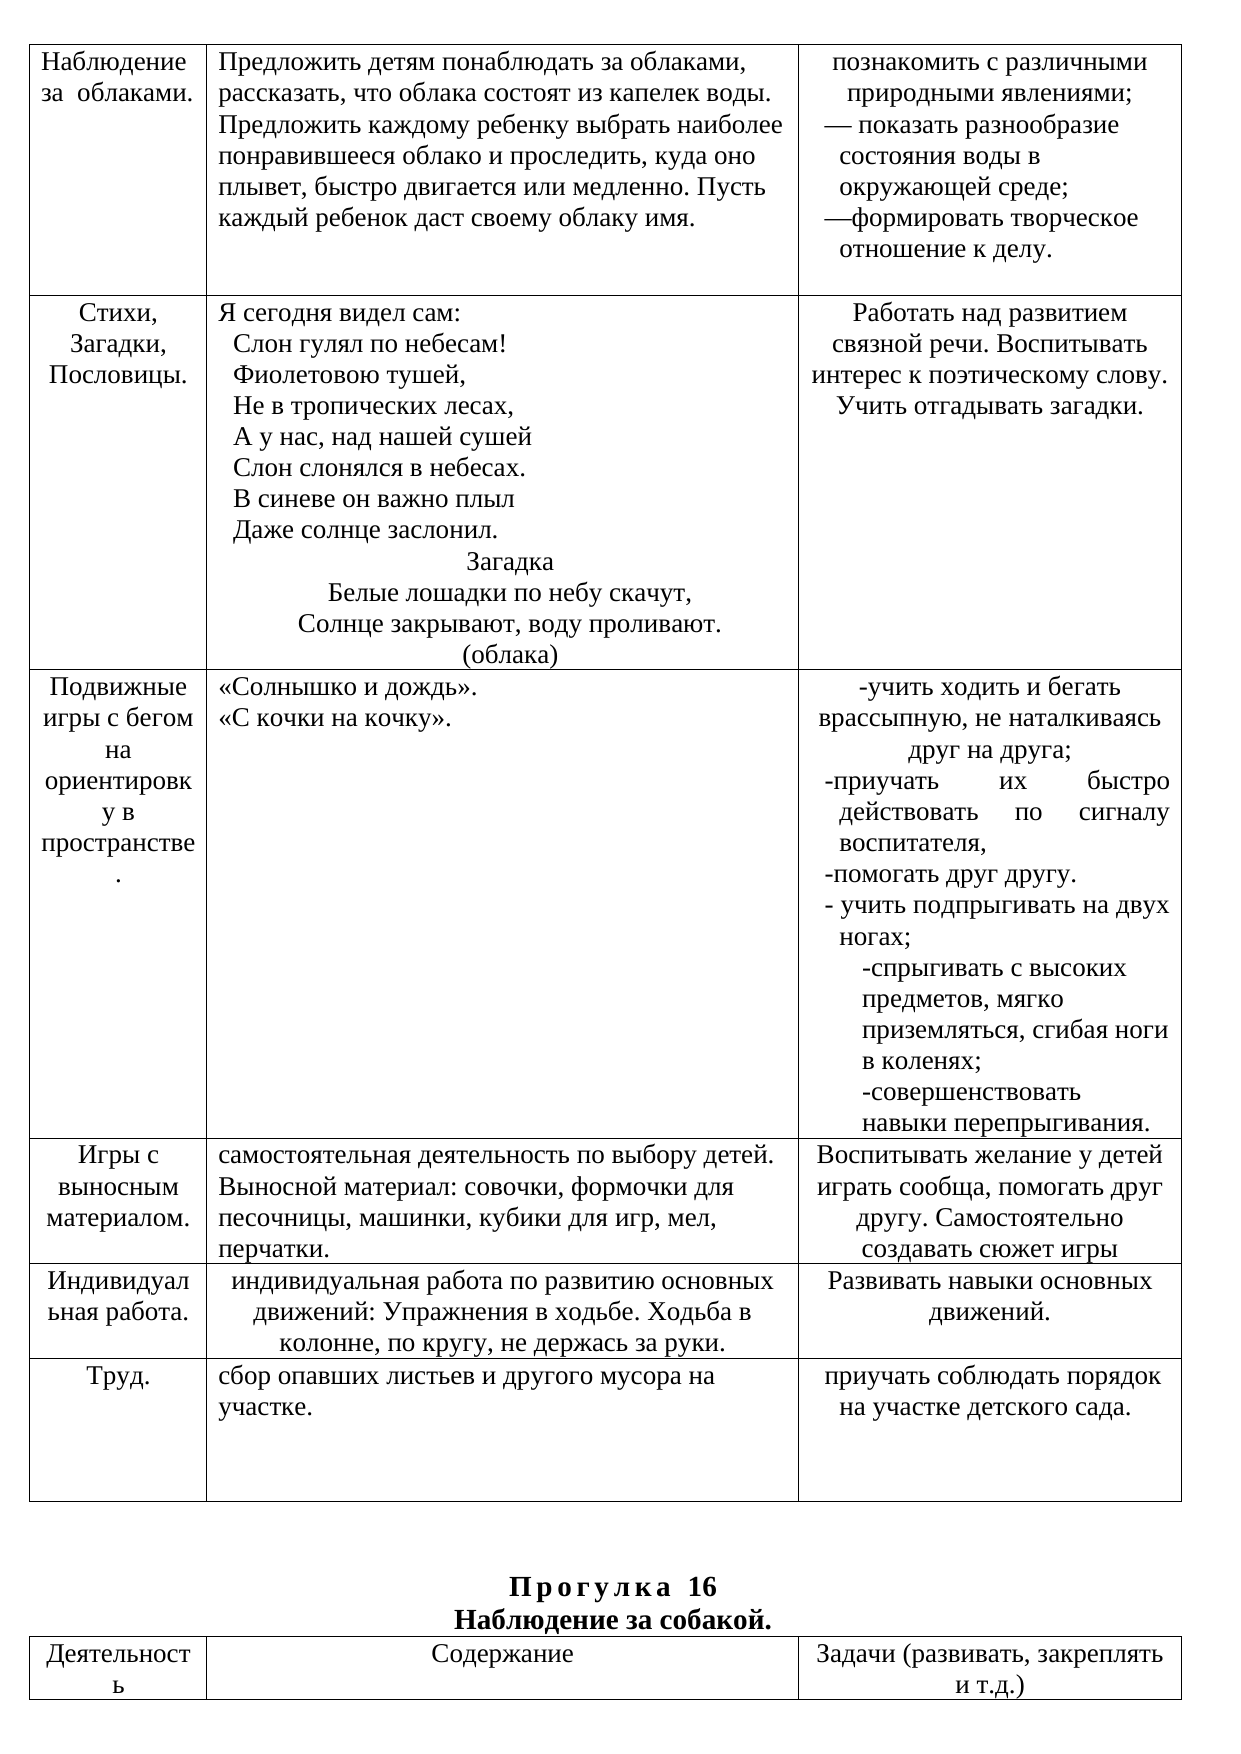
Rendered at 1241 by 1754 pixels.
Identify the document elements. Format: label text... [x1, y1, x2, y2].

table_cell Игры с выносным материалом. [30, 1139, 206, 1263]
table_cell -учить ходить и бегать врассыпную, не наталкиваясь друг на друга; -приучать их быстро действовать по сигналу воспитателя, -помогать друг другу. - учить подпрыгивать на двух ногах; -спрыгивать с высоких предметов, мягко приземляться, сгибая ноги в коленях; -совершенствовать навыки перепрыгивания. [799, 670, 1181, 1138]
table_cell Воспитывать желание у детей играть сообща, помогать друг другу. Самостоятельно создавать сюжет игры [799, 1139, 1181, 1263]
table_header Содержание [207, 1637, 798, 1699]
table_cell Предложить детям понаблюдать за облаками, рассказать, что облака состоят из капелек воды. Предложить каждому ребенку выбрать наиболее понравившееся облако и проследить, куда оно плывет, быстро двигается или медленно. Пусть каждый ребенок даст своему облаку имя. [207, 45, 798, 294]
table_header Деятельность [30, 1637, 206, 1699]
table_header Задачи (развивать, закреплять и т.д.) [799, 1637, 1181, 1699]
table_cell познакомить с различными природными явлениями; — показать разнообразие состояния воды в окружающей среде; —формировать творческое отношение к делу. [799, 45, 1181, 294]
table_cell Я сегодня видел сам: Слон гулял по небесам! Фиолетовою тушей, Не в тропических лесах, А у нас, над нашей сушей Слон слонялся в небесах. В синеве он важно плыл Даже солнце заслонил. Загадка Белые лошадки по небу скачут, Солнце закрывают, воду проливают. (облака) [207, 296, 798, 669]
table_cell Работать над развитием связной речи. Воспитывать интерес к поэтическому слову. Учить отгадывать загадки. [799, 296, 1181, 669]
table_cell Наблюдение за облаками. [30, 45, 206, 294]
table_cell «Солнышко и дождь». «С кочки на кочку». [207, 670, 798, 1138]
table_cell Развивать навыки основных движений. [799, 1264, 1181, 1358]
table_cell приучать соблюдать порядок на участке детского сада. [799, 1359, 1181, 1501]
text Прогулка 16 [44, 1569, 1181, 1602]
table_cell индивидуальная работа по развитию основных движений: Упражнения в ходьбе. Ходьба в колонне, по кругу, не держась за руки. [207, 1264, 798, 1358]
table_cell Стихи, Загадки, Пословицы. [30, 296, 206, 669]
table_cell сбор опавших листьев и другого мусора на участке. [207, 1359, 798, 1501]
table_cell Индивидуальная работа. [30, 1264, 206, 1358]
table_cell Подвижные игры с бегом на ориентировку в пространстве. [30, 670, 206, 1138]
text Наблюдение за собакой. [44, 1602, 1181, 1636]
table_cell Труд. [30, 1359, 206, 1501]
table_cell самостоятельная деятельность по выбору детей. Выносной материал: совочки, формочки для песочницы, машинки, кубики для игр, мел, перчатки. [207, 1139, 798, 1263]
